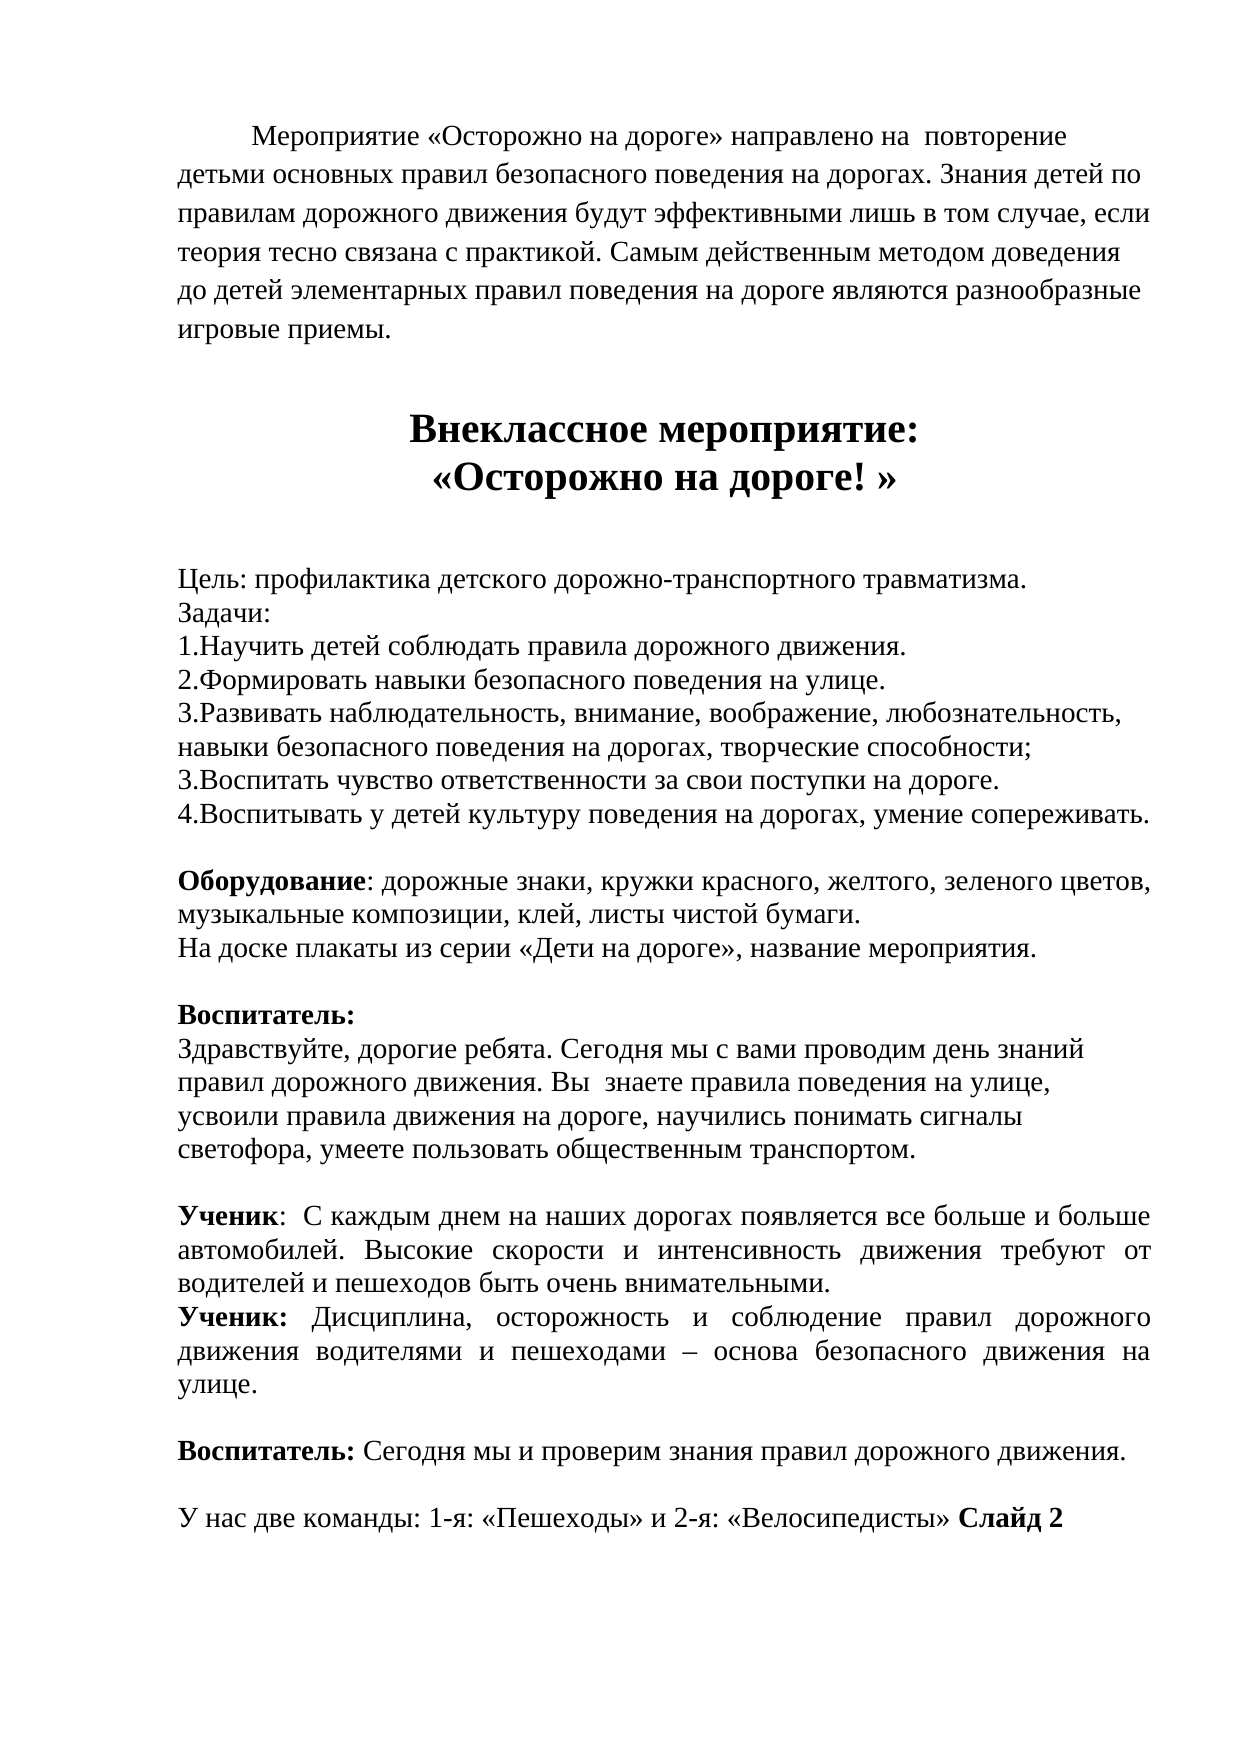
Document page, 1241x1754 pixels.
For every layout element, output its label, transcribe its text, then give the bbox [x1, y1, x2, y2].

text Задачи: [177, 595, 1152, 628]
text Оборудование: дорожные знаки, кружки красного, желтого, зеленого цветов, музыкальные композиции, клей, листы чистой бумаги. [177, 863, 1152, 930]
text На доске плакаты из серии «Дети на дороге», название мероприятия. [177, 930, 1152, 964]
text 3.Воспитать чувство ответственности за свои поступки на дороге. [177, 762, 1152, 796]
text «Осторожно на дороге! » [177, 452, 1152, 499]
text Воспитатель: Сегодня мы и проверим знания правил дорожного движения. [177, 1433, 1152, 1467]
text Здравствуйте, дорогие ребята. Сегодня мы с вами проводим день знаний правил дорожного движения. Вы знаете правила поведения на улице, усвоили правила движения на дороге, научились понимать сигналы светофора, умеете пользовать общественным транспортом. [177, 1031, 1152, 1165]
text 3.Развивать наблюдательность, внимание, воображение, любознательность, навыки безопасного поведения на дорогах, творческие способности; [177, 695, 1152, 762]
text У нас две команды: 1-я: «Пешеходы» и 2-я: «Велосипедисты» Слайд 2 [177, 1500, 1152, 1534]
text Мероприятие «Осторожно на дороге» направлено на повторение детьми основных правил безопасного поведения на дорогах. Знания детей по правилам дорожного движения будут эффективными лишь в том случае, если теория тесно связана с практикой. Самым действенным методом доведения до детей элементарных правил поведения на дороге являются разнообразные игровые приемы. [177, 118, 1152, 344]
text Цель: профилактика детского дорожно-транспортного травматизма. [177, 561, 1165, 595]
text Внеклассное мероприятие: [177, 404, 1152, 452]
text Ученик: Дисциплина, осторожность и соблюдение правил дорожного движения водителями и пешеходами – основа безопасного движения на улице. [177, 1299, 1152, 1400]
text Ученик: С каждым днем на наших дорогах появляется все больше и больше автомобилей. Высокие скорости и интенсивность движения требуют от водителей и пешеходов быть очень внимательными. [177, 1198, 1152, 1299]
text 2.Формировать навыки безопасного поведения на улице. [177, 662, 1152, 695]
text 1.Научить детей соблюдать правила дорожного движения. [177, 628, 1152, 662]
text 4.Воспитывать у детей культуру поведения на дорогах, умение сопереживать. [177, 796, 1152, 829]
text Воспитатель: [177, 997, 1152, 1031]
